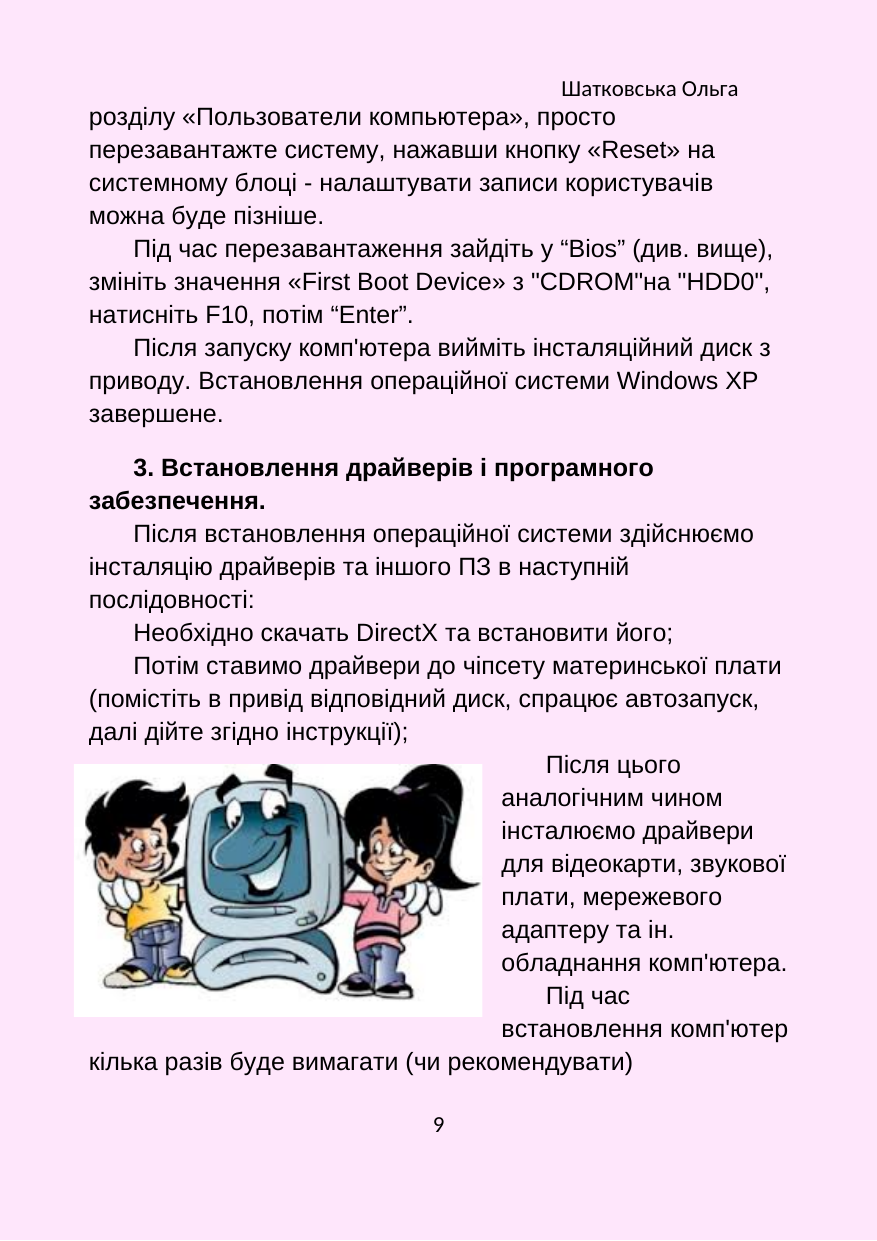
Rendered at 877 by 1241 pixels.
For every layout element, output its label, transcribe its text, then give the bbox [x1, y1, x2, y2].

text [89, 102, 788, 230]
text Після запуску комп'ютера вийміть інсталяційний диск з приводу. Встановлення операційної системи Windows XP завершене. [89, 333, 788, 428]
picture [73, 764, 483, 1017]
text Під час перезавантаження зайдіть у “Bios” (див. вище), змініть значення «First Boot Deviсе» з "CDROM"на "HDD0", натисніть F10, потім “Enter”. [89, 234, 788, 329]
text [89, 981, 788, 1076]
subtitle 3. Встановлення драйверів і програмного забезпечення. [89, 453, 788, 515]
text Необхідно скачать DirectX та встановити його; [89, 618, 788, 647]
text Після встановлення операційної системи здійснюємо інсталяцію драйверів та іншого ПЗ в наступній послідовності: [89, 519, 788, 614]
text Потім ставимо драйвери до чіпсету материнської плати (помістіть в привід відповідний диск, спрацює автозапуск, далі дійте згідно інструкції); [89, 651, 788, 746]
